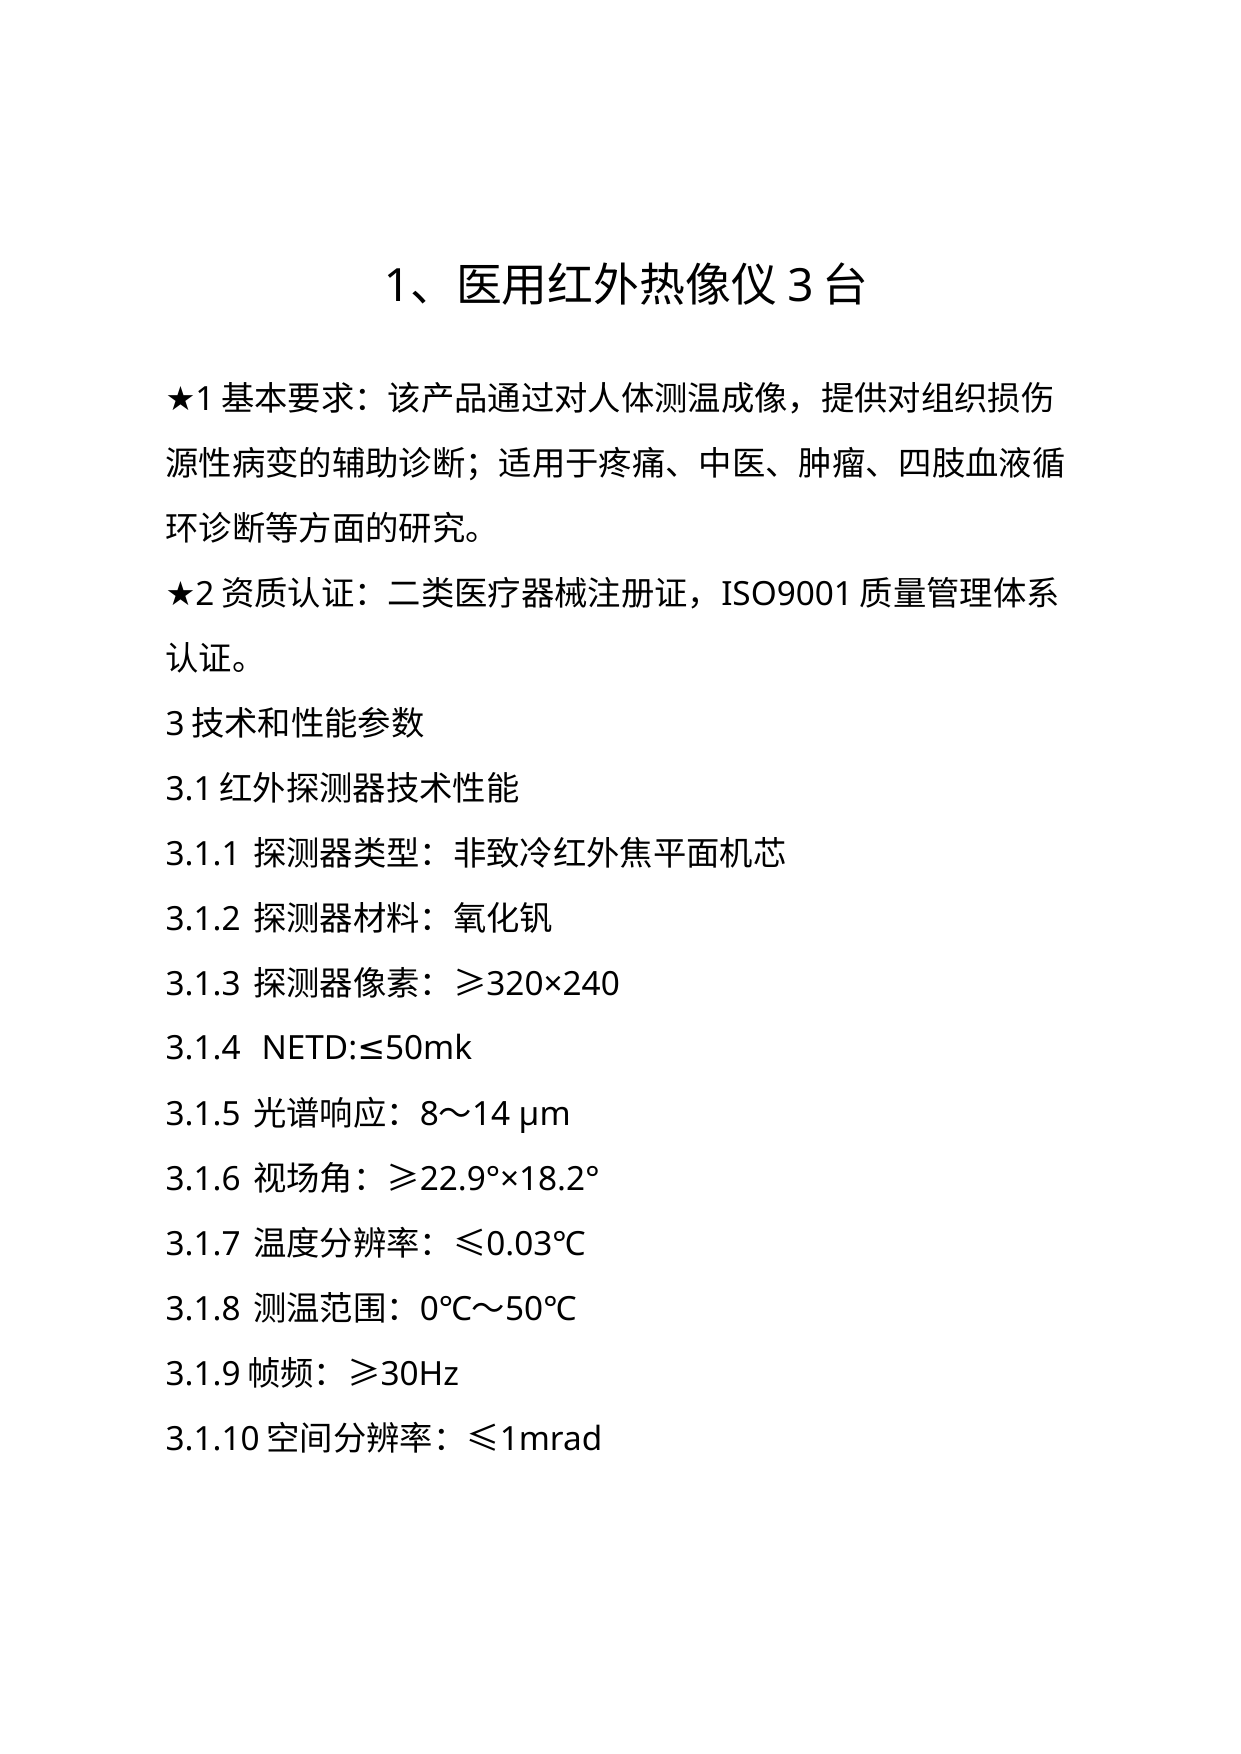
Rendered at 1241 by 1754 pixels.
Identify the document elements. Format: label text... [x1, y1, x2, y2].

text 3.1.3 探测器像素：≥320×240 [165, 949, 1087, 1014]
text 3.1.9帧频：≥30Hz [165, 1339, 1087, 1404]
text 3.1.10空间分辨率：≤1mrad [165, 1404, 1087, 1469]
text 3.1.4 NETD:≤50mk [165, 1014, 1087, 1079]
text 3.1.7 温度分辨率：≤0.03℃ [165, 1209, 1087, 1274]
list 1、医用红外热像仪 3台 [165, 233, 1087, 330]
text 3.1.5 光谱响应：8～14 µm [165, 1079, 1087, 1144]
text ★1基本要求：该产品通过对人体测温成像，提供对组织损伤源性病变的辅助诊断；适用于疼痛、中医、肿瘤、四肢血液循环诊断等方面的研究。 [165, 364, 1087, 559]
text 3技术和性能参数 3.1红外探测器技术性能 [165, 689, 1087, 819]
text 3.1.2 探测器材料：氧化钒 [165, 884, 1087, 949]
text 3.1.8 测温范围：0℃～50℃ [165, 1274, 1087, 1339]
text 3.1.1 探测器类型：非致冷红外焦平面机芯 [165, 819, 1087, 884]
text 3.1.6 视场角：≥22.9°×18.2° [165, 1144, 1087, 1209]
text ★2资质认证：二类医疗器械注册证，ISO9001质量管理体系认证。 [165, 559, 1087, 689]
